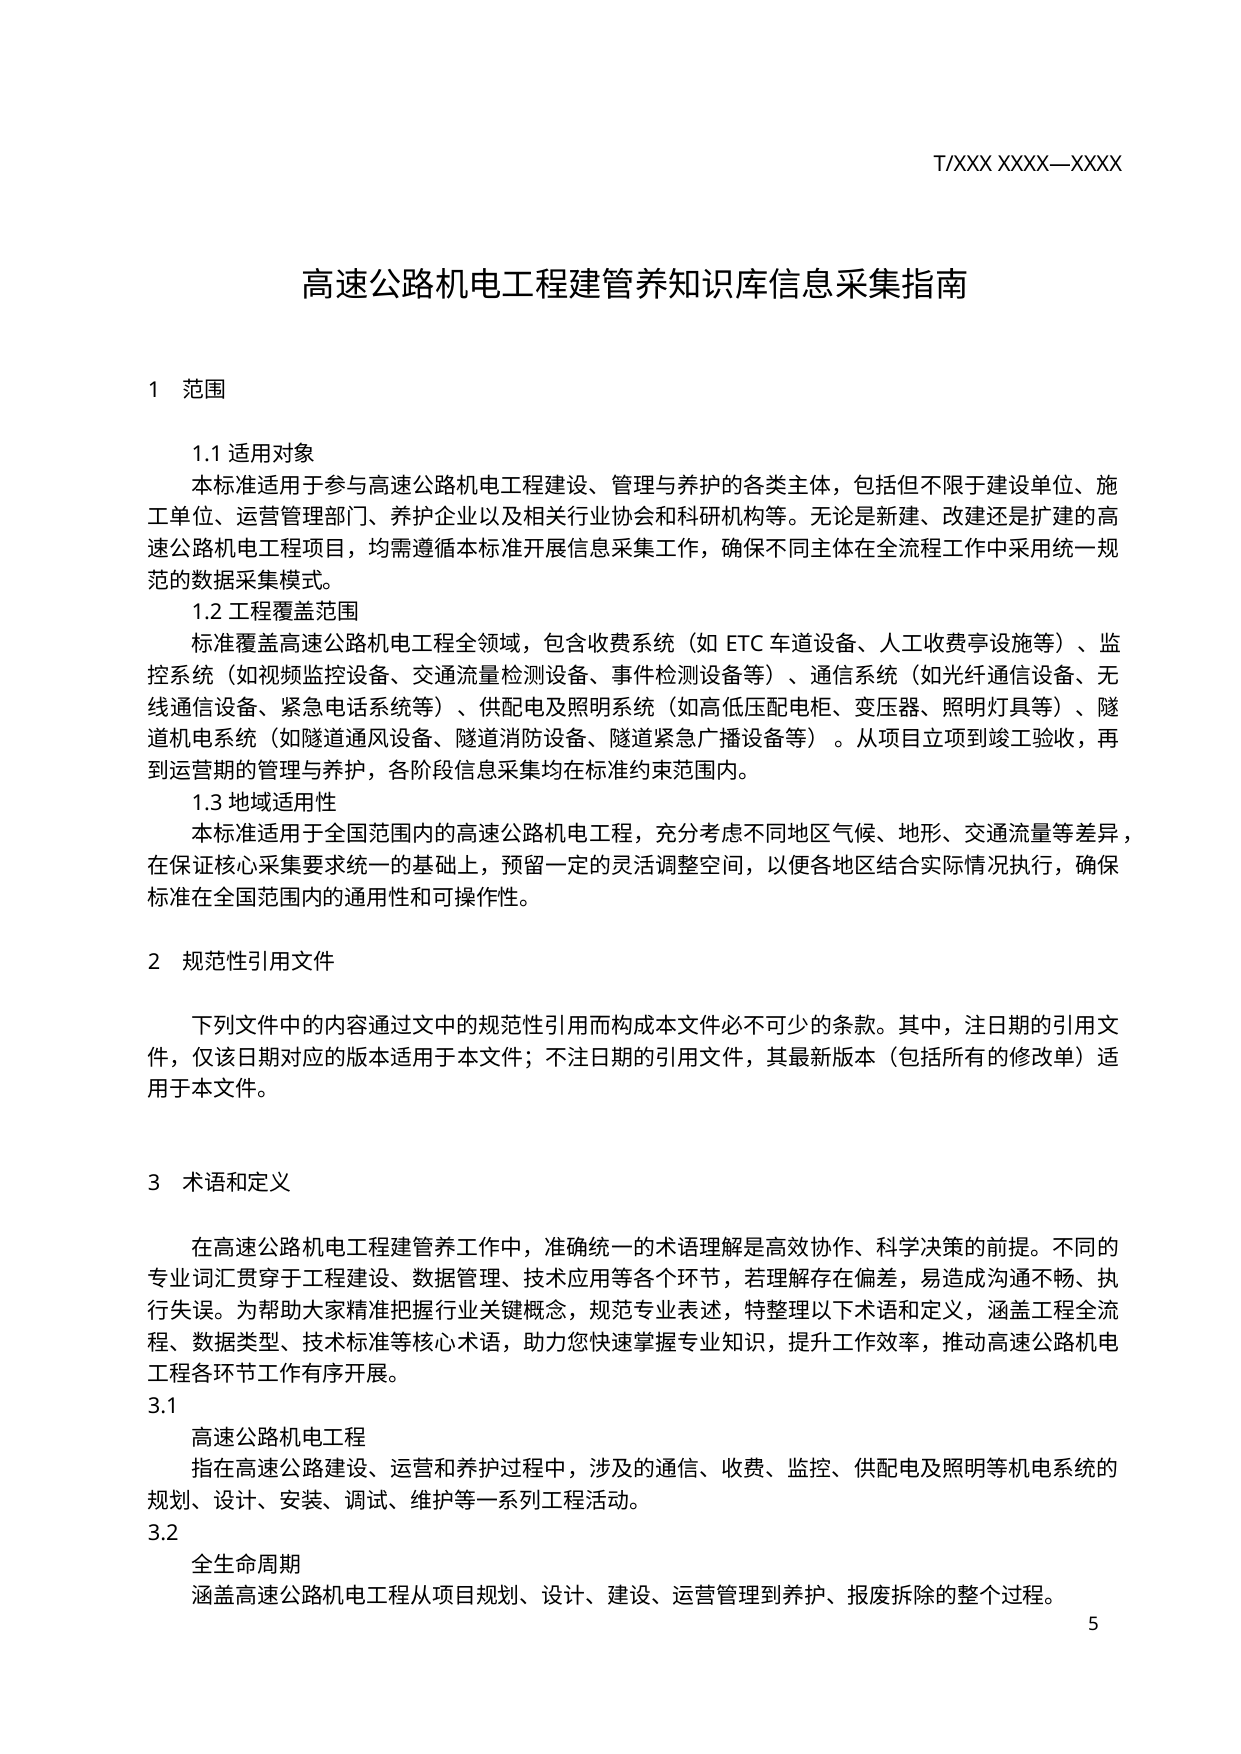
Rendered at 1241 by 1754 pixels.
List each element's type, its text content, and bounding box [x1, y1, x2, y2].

text 指在高速公路建设、运营和养护过程中，涉及的通信、收费、监控、供配电及照明等机电系统的规划、设计、安装、调试、维护等一系列工程活动。​ [148, 1451, 1122, 1515]
text 全生命周期 [148, 1547, 1122, 1578]
text 标准覆盖高速公路机电工程全领域，包含收费系统（如 ETC 车道设备、人工收费亭设施等）、监控系统（如视频监控设备、交通流量检测设备、事件检测设备等）、通信系统（如光纤通信设备、无线通信设备、紧急电话系统等）、供配电及照明系统（如高低压配电柜、变压器、照明灯具等）、隧道机电系统（如隧道通风设备、隧道消防设备、隧道紧急广播设备等） 。从项目立项到竣工验收，再到运营期的管理与养护，各阶段信息采集均在标准约束范围内。 [148, 626, 1122, 784]
text 本标准适用于全国范围内的高速公路机电工程，充分考虑不同地区气候、地形、交通流量等差异，在保证核心采集要求统一的基础上，预留一定的灵活调整空间，以便各地区结合实际情况执行，确保标准在全国范围内的通用性和可操作性。 [148, 816, 1122, 911]
text 1.1 适用对象 [148, 436, 1122, 468]
text 涵盖高速公路机电工程从项目规划、设计、建设、运营管理到养护、报废拆除的整个过程。​ [148, 1578, 1122, 1610]
text 术语和定义 [148, 1165, 1122, 1197]
text 范围 [148, 372, 1122, 403]
text 1.3 地域适用性 [148, 784, 1122, 816]
text 规范性引用文件 [148, 944, 1122, 976]
text 本标准适用于参与高速公路机电工程建设、管理与养护的各类主体，包括但不限于建设单位、施工单位、运营管理部门、养护企业以及相关行业协会和科研机构等。无论是新建、改建还是扩建的高速公路机电工程项目，均需遵循本标准开展信息采集工作，确保不同主体在全流程工作中采用统一规范的数据采集模式。 [148, 468, 1122, 594]
text 1.2 工程覆盖范围​ [148, 594, 1122, 626]
text 高速公路机电工程 [148, 1420, 1122, 1451]
